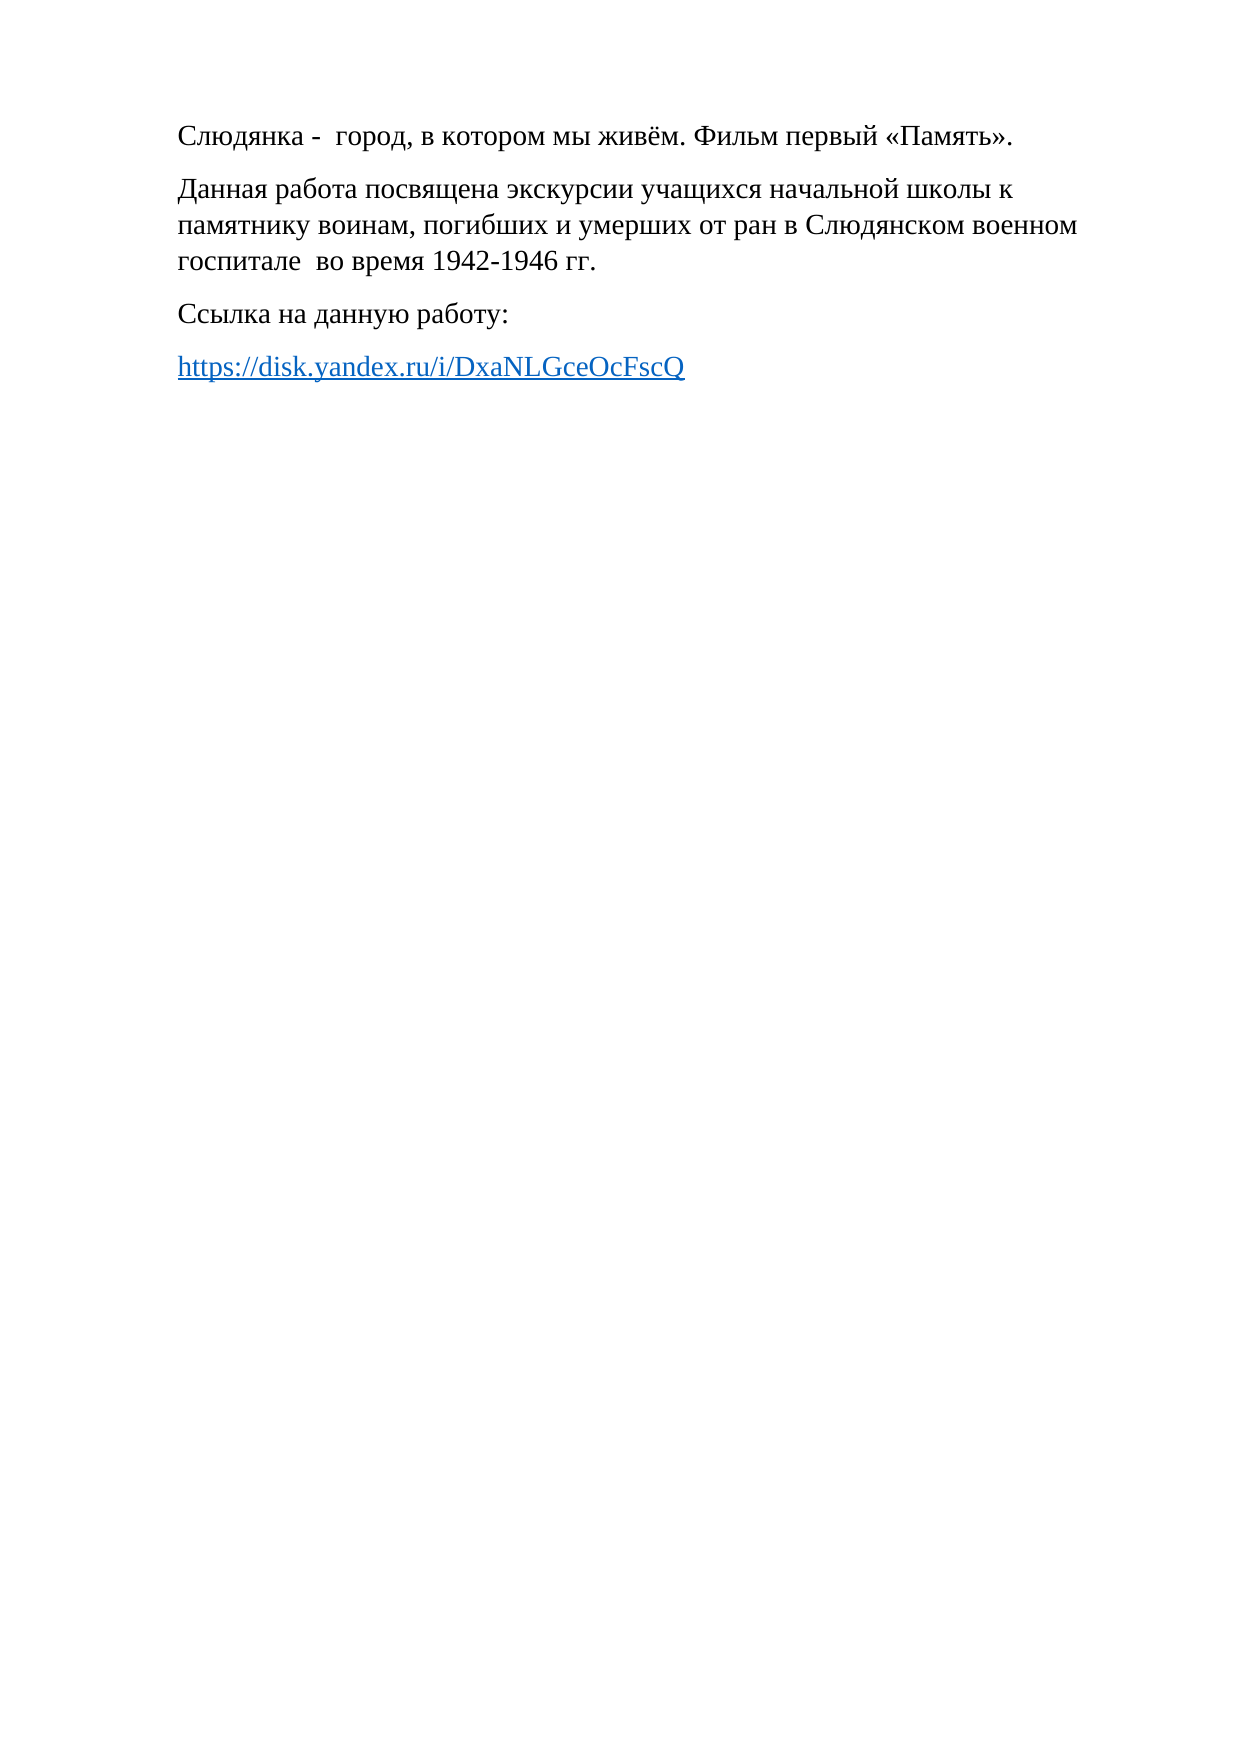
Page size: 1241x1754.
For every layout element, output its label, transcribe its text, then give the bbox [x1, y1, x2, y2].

text https://disk.yandex.ru/i/DxaNLGceOcFscQ [177, 349, 1152, 382]
text Ссылка на данную работу: [177, 296, 1152, 329]
text Данная работа посвящена экскурсии учащихся начальной школы к памятнику воинам, погибших и умерших от ран в Слюдянском военном госпитале во время 1942-1946 гг. [177, 171, 1152, 277]
text Слюдянка - город, в котором мы живём. Фильм первый «Память». [177, 118, 1152, 152]
